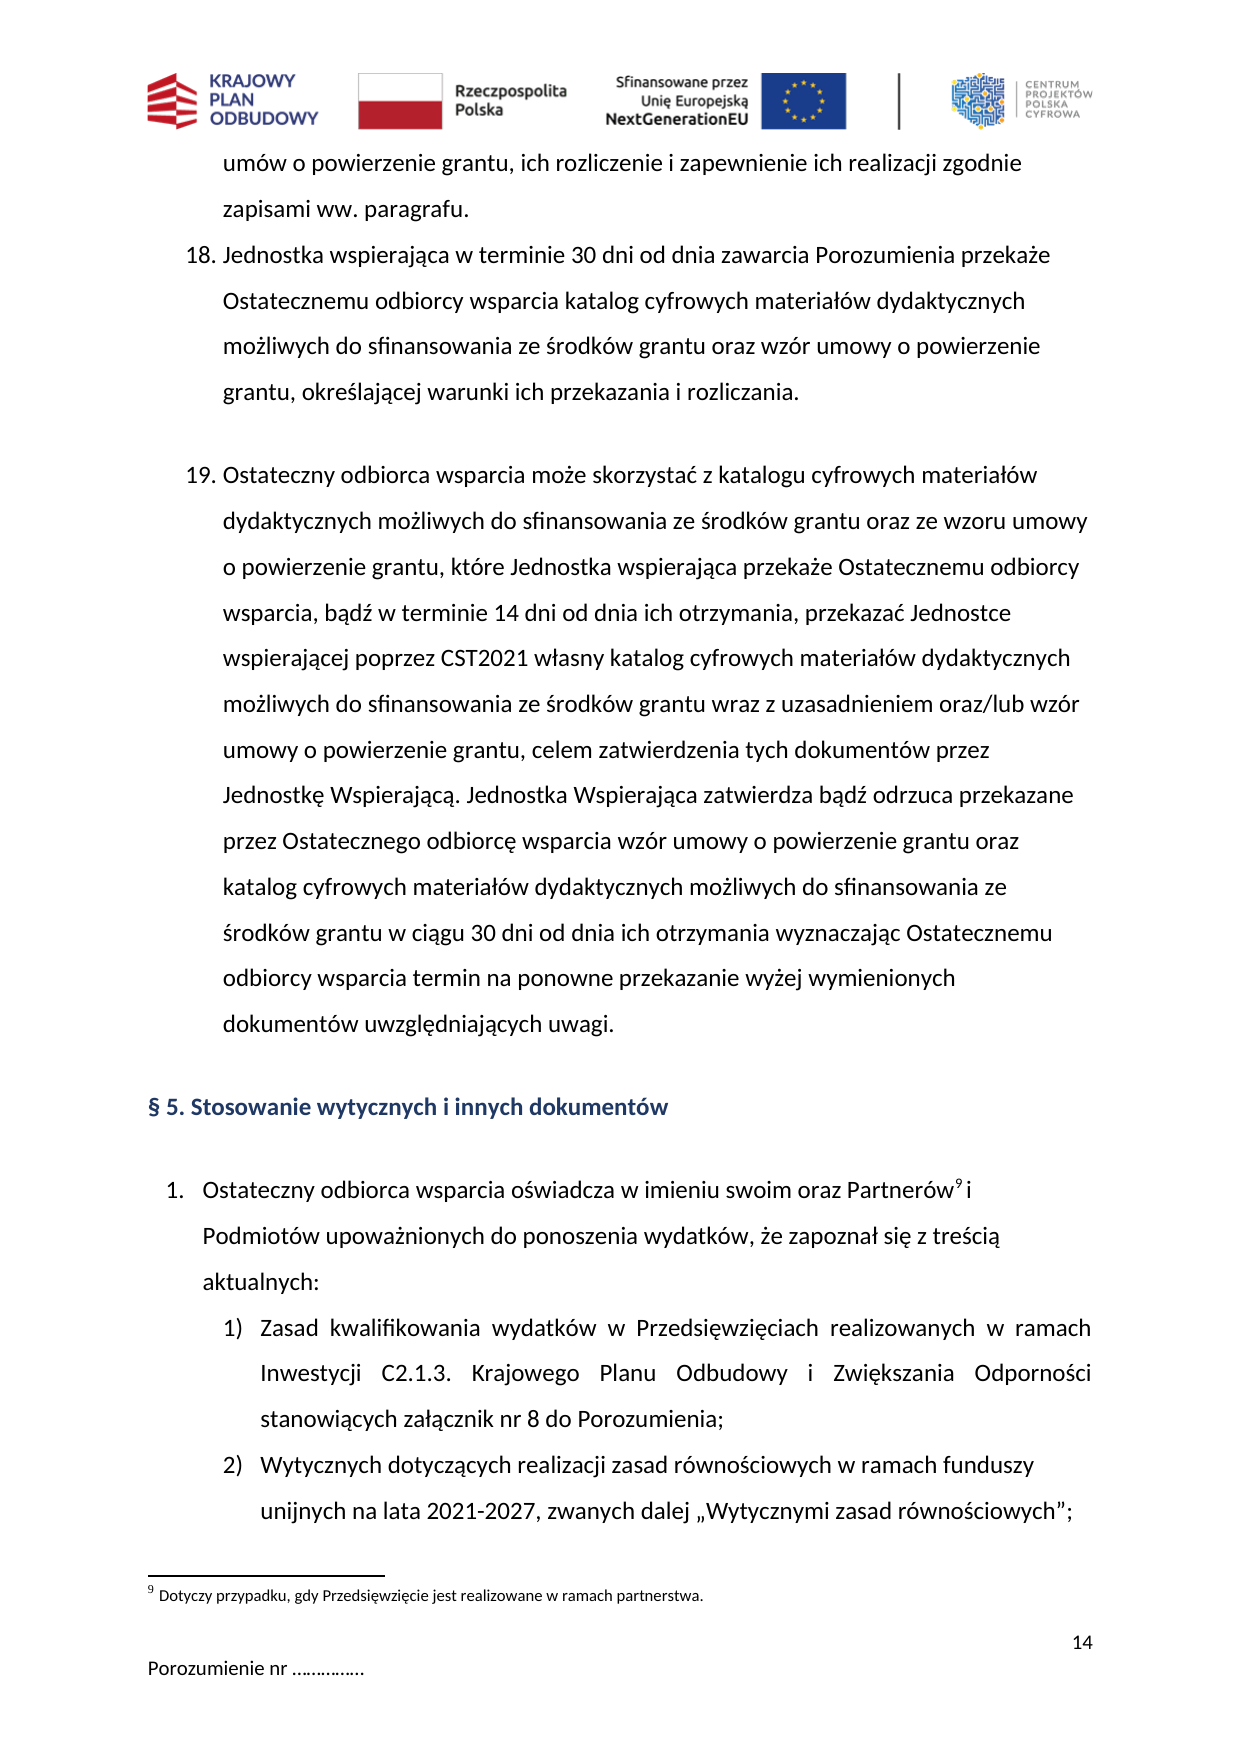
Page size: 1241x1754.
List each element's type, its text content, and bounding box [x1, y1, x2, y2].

subtitle § 5. Stosowanie wytycznych i innych dokumentów [148, 1091, 1093, 1122]
list Zasad kwalifikowania wydatków w Przedsięwzięciach realizowanych w ramach Inwestycji C2.1.3. Krajowego Planu Odbudowy i Zwiększania Odporności stanowiących załącznik nr 8 do Porozumienia; [223, 1312, 1093, 1434]
list Ostateczny odbiorca wsparcia może skorzystać z katalogu cyfrowych materiałów dydaktycznych możliwych do sfinansowania ze środków grantu oraz ze wzoru umowy o powierzenie grantu, które Jednostka wspierająca przekaże Ostatecznemu odbiorcy wsparcia, bądź w terminie 14 dni od dnia ich otrzymania, przekazać Jednostce wspierającej poprzez CST2021 własny katalog cyfrowych materiałów dydaktycznych możliwych do sfinansowania ze środków grantu wraz z uzasadnieniem oraz/lub wzór umowy o powierzenie grantu, celem zatwierdzenia tych dokumentów przez Jednostkę Wspierającą. Jednostka Wspierająca zatwierdza bądź odrzuca przekazane przez Ostatecznego odbiorcę wsparcia wzór umowy o powierzenie grantu oraz katalog cyfrowych materiałów dydaktycznych możliwych do sfinansowania ze środków grantu w ciągu 30 dni od dnia ich otrzymania wyznaczając Ostatecznemu odbiorcy wsparcia termin na ponowne przekazanie wyżej wymienionych dokumentów uwzględniających uwagi. [185, 459, 1093, 1039]
picture [147, 73, 1093, 130]
list Jednostka wspierająca w terminie 30 dni od dnia zawarcia Porozumienia przekaże Ostatecznemu odbiorcy wsparcia katalog cyfrowych materiałów dydaktycznych możliwych do sfinansowania ze środków grantu oraz wzór umowy o powierzenie grantu, określającej warunki ich przekazania i rozliczania. [185, 239, 1093, 407]
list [185, 148, 1093, 224]
list Wytycznych dotyczących realizacji zasad równościowych w ramach funduszy unijnych na lata 2021-2027, zwanych dalej „Wytycznymi zasad równościowych”; [223, 1449, 1093, 1525]
list Ostateczny odbiorca wsparcia oświadcza w imieniu swoim oraz Partnerów i Podmiotów upoważnionych do ponoszenia wydatków, że zapoznał się z treścią aktualnych: [165, 1175, 1093, 1297]
